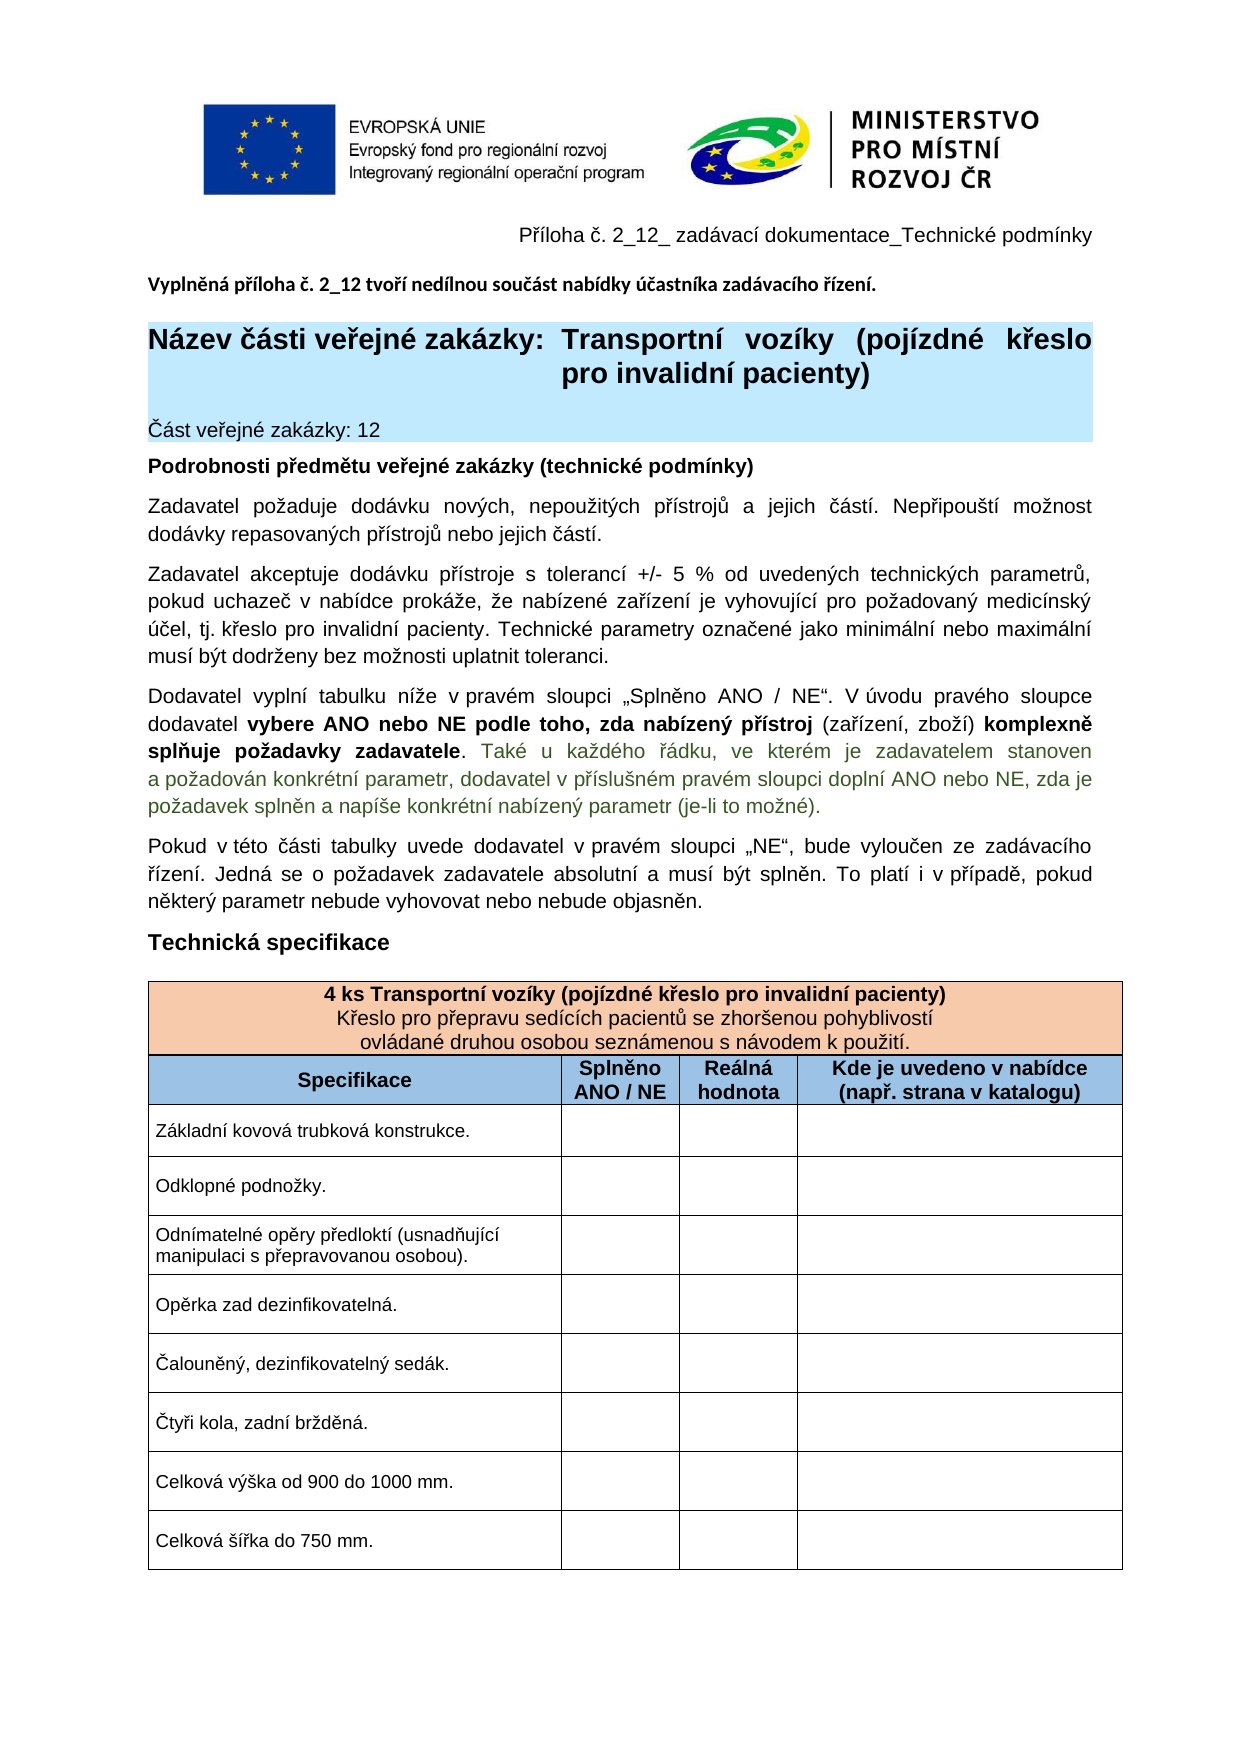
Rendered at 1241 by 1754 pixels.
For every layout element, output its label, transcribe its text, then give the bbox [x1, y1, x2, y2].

table_cell [680, 1157, 797, 1215]
table_cell Základní kovová trubková konstrukce. [149, 1105, 561, 1156]
table_cell Celková výška od 900 do 1000 mm. [149, 1452, 561, 1510]
table_cell Odnímatelné opěry předloktí (usnadňující manipulaci s přepravovanou osobou). [149, 1216, 561, 1274]
table_cell [562, 1157, 679, 1215]
text Vyplněná příloha č. 2_12 tvoří nedílnou součást nabídky účastníka zadávacího řízení. [148, 272, 1093, 297]
text Název části veřejné zakázky: Transportní vozíky (pojízdné křeslo pro invalidní pacienty) [148, 322, 1093, 389]
table_cell [680, 1511, 797, 1569]
text Zadavatel požaduje dodávku nových, nepoužitých přístrojů a jejich částí. Nepřipouští možnost dodávky repasovaných přístrojů nebo jejich částí. [148, 494, 1093, 546]
table_cell [798, 1216, 1122, 1274]
table_cell [562, 1511, 679, 1569]
table_cell [562, 1105, 679, 1156]
text Technická specifikace [148, 929, 1093, 956]
table_cell [798, 1334, 1122, 1392]
table_cell [680, 1393, 797, 1451]
table_cell [798, 1275, 1122, 1333]
table_cell [798, 1452, 1122, 1510]
text Pokud v této části tabulky uvede dodavatel v pravém sloupci „NE“, bude vyloučen ze zadávacího řízení. Jedná se o požadavek zadavatele absolutní a musí být splněn. To platí i v případě, pokud některý parametr nebude vyhovovat nebo nebude objasněn. [148, 834, 1093, 913]
table_cell [562, 1452, 679, 1510]
table_cell [798, 1105, 1122, 1156]
table_cell [680, 1275, 797, 1333]
text Podrobnosti předmětu veřejné zakázky (technické podmínky) [148, 454, 1093, 478]
table_cell Odklopné podnožky. [149, 1157, 561, 1215]
table_header 4 ks Transportní vozíky (pojízdné křeslo pro invalidní pacienty) Křeslo pro přepravu sedících pacientů se zhoršenou pohyblivostí ovládané druhou osobou seznámenou s návodem k použití. [149, 982, 1122, 1054]
text Příloha č. 2_12_ zadávací dokumentace_Technické podmínky [148, 223, 1093, 247]
table_cell [680, 1334, 797, 1392]
table_cell [562, 1393, 679, 1451]
text Část veřejné zakázky: 12 [148, 418, 1093, 442]
table_header Kde je uvedeno v nabídce (např. strana v katalogu) [798, 1056, 1122, 1104]
table_header Splněno ANO / NE [562, 1056, 679, 1104]
table_cell [798, 1511, 1122, 1569]
table_cell Čtyři kola, zadní bržděná. [149, 1393, 561, 1451]
table_cell [680, 1216, 797, 1274]
table_cell Čalouněný, dezinfikovatelný sedák. [149, 1334, 561, 1392]
table_cell Celková šířka do 750 mm. [149, 1511, 561, 1569]
table_cell [562, 1216, 679, 1274]
table_cell [798, 1157, 1122, 1215]
table_cell [680, 1452, 797, 1510]
table_cell [562, 1275, 679, 1333]
table_header Reálná hodnota [680, 1056, 797, 1104]
text Dodavatel vyplní tabulku níže v pravém sloupci „Splněno ANO / NE“. V úvodu pravého sloupce dodavatel vybere ANO nebo NE podle toho, zda nabízený přístroj (zařízení, zboží) komplexně splňuje požadavky zadavatele. Také u každého řádku, ve kterém je zadavatelem stanoven a požadován konkrétní parametr, dodavatel v příslušném pravém sloupci doplní ANO nebo NE, zda je požadavek splněn a napíše konkrétní nabízený parametr (je-li to možné). [148, 684, 1093, 818]
table_header Specifikace [149, 1056, 561, 1104]
table_cell [798, 1393, 1122, 1451]
table_cell [680, 1105, 797, 1156]
table_cell Opěrka zad dezinfikovatelná. [149, 1275, 561, 1333]
text Zadavatel akceptuje dodávku přístroje s tolerancí +/- 5 % od uvedených technických parametrů, pokud uchazeč v nabídce prokáže, že nabízené zařízení je vyhovující pro požadovaný medicínský účel, tj. křeslo pro invalidní pacienty. Technické parametry označené jako minimální nebo maximální musí být dodrženy bez možnosti uplatnit toleranci. [148, 562, 1093, 668]
table_cell [562, 1334, 679, 1392]
